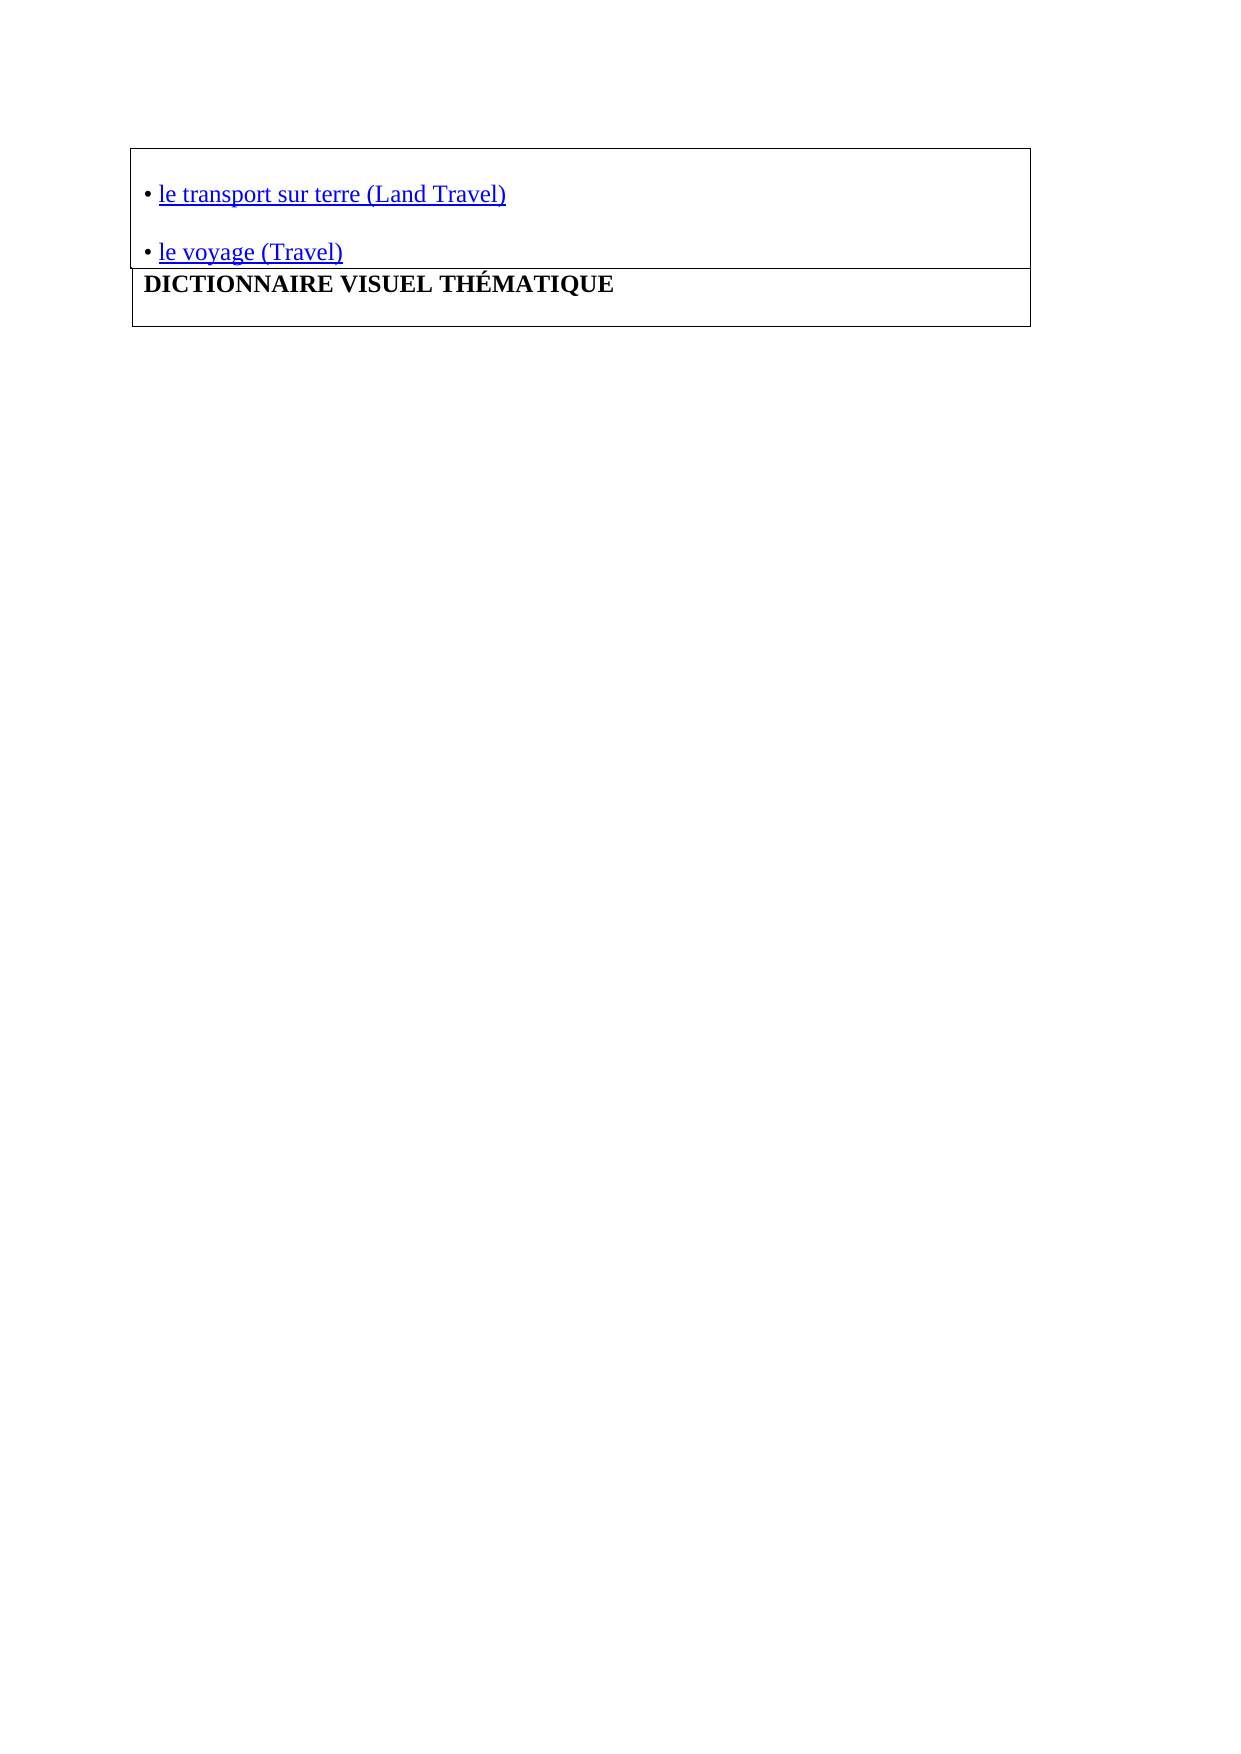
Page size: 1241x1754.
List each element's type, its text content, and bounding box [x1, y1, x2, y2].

table_cell DICTIONNAIRE VISUEL THÉMATIQUE [133, 269, 1030, 326]
table_cell [131, 149, 1030, 268]
